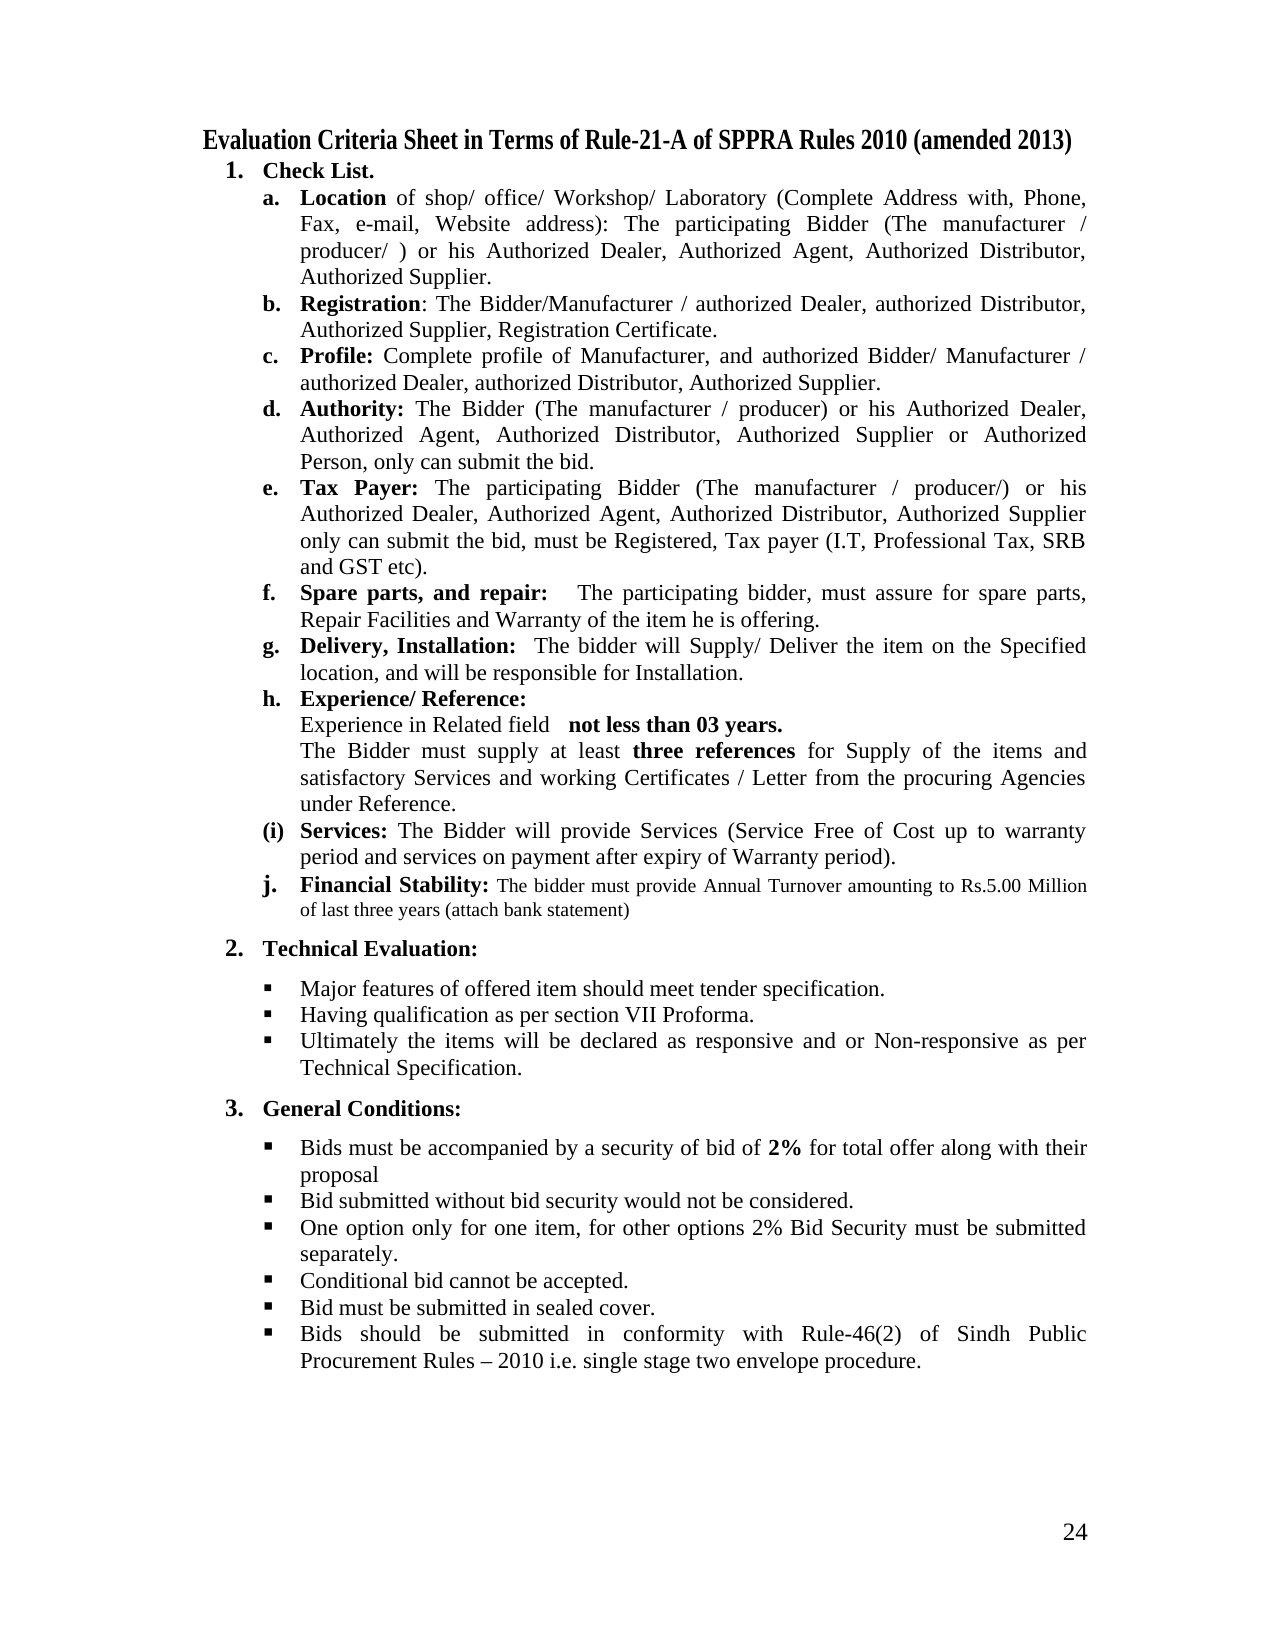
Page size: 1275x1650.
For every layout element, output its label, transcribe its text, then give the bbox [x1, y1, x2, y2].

list General Conditions: [225, 1093, 1087, 1121]
text Evaluation Criteria Sheet in Terms of Rule-21-A of SPPRA Rules 2010 (amended 2013) [187, 122, 1087, 155]
list Ultimately the items will be declared as responsive and or Non-responsive as per Technical Specification. [262, 1027, 1087, 1080]
list Bid must be submitted in sealed cover. [262, 1294, 1087, 1320]
list Location of shop/ office/ Workshop/ Laboratory (Complete Address with, Phone, Fax, e-mail, Website address): The participating Bidder (The manufacturer / producer/ ) or his Authorized Dealer, Authorized Agent, Authorized Distributor, Authorized Supplier. [262, 184, 1087, 289]
list Technical Evaluation: [225, 933, 1087, 962]
list Delivery, Installation: The bidder will Supply/ Deliver the item on the Specified location, and will be responsible for Installation. [262, 632, 1087, 685]
list Conditional bid cannot be accepted. [262, 1267, 1087, 1294]
text Experience in Related field not less than 03 years. [300, 711, 1087, 738]
list Check List. [225, 155, 1087, 184]
list Financial Stability: The bidder must provide Annual Turnover amounting to Rs.5.00 Million of last three years (attach bank statement) [262, 869, 1087, 921]
list Profile: Complete profile of Manufacturer, and authorized Bidder/ Manufacturer / authorized Dealer, authorized Distributor, Authorized Supplier. [262, 342, 1087, 395]
list Bid submitted without bid security would not be considered. [262, 1187, 1087, 1214]
list One option only for one item, for other options 2% Bid Security must be submitted separately. [262, 1214, 1087, 1267]
list Authority: The Bidder (The manufacturer / producer) or his Authorized Dealer, Authorized Agent, Authorized Distributor, Authorized Supplier or Authorized Person, only can submit the bid. [262, 395, 1087, 474]
list Spare parts, and repair: The participating bidder, must assure for spare parts, Repair Facilities and Warranty of the item he is offering. [262, 579, 1087, 632]
list Experience/ Reference: [262, 685, 1087, 711]
list Services: The Bidder will provide Services (Service Free of Cost up to warranty period and services on payment after expiry of Warranty period). [262, 817, 1087, 869]
list Bids should be submitted in conformity with Rule-46(2) of Sindh Public Procurement Rules – 2010 i.e. single stage two envelope procedure. [262, 1320, 1087, 1373]
list Registration: The Bidder/Manufacturer / authorized Dealer, authorized Distributor, Authorized Supplier, Registration Certificate. [262, 289, 1087, 342]
list Major features of offered item should meet tender specification. [262, 975, 1087, 1001]
list Bids must be accompanied by a security of bid of 2% for total offer along with their proposal [262, 1134, 1087, 1187]
list Tax Payer: The participating Bidder (The manufacturer / producer/) or his Authorized Dealer, Authorized Agent, Authorized Distributor, Authorized Supplier only can submit the bid, must be Registered, Tax payer (I.T, Professional Tax, SRB and GST etc). [262, 474, 1087, 579]
list Having qualification as per section VII Proforma. [262, 1001, 1087, 1027]
text The Bidder must supply at least three references for Supply of the items and satisfactory Services and working Certificates / Letter from the procuring Agencies under Reference. [300, 738, 1087, 817]
